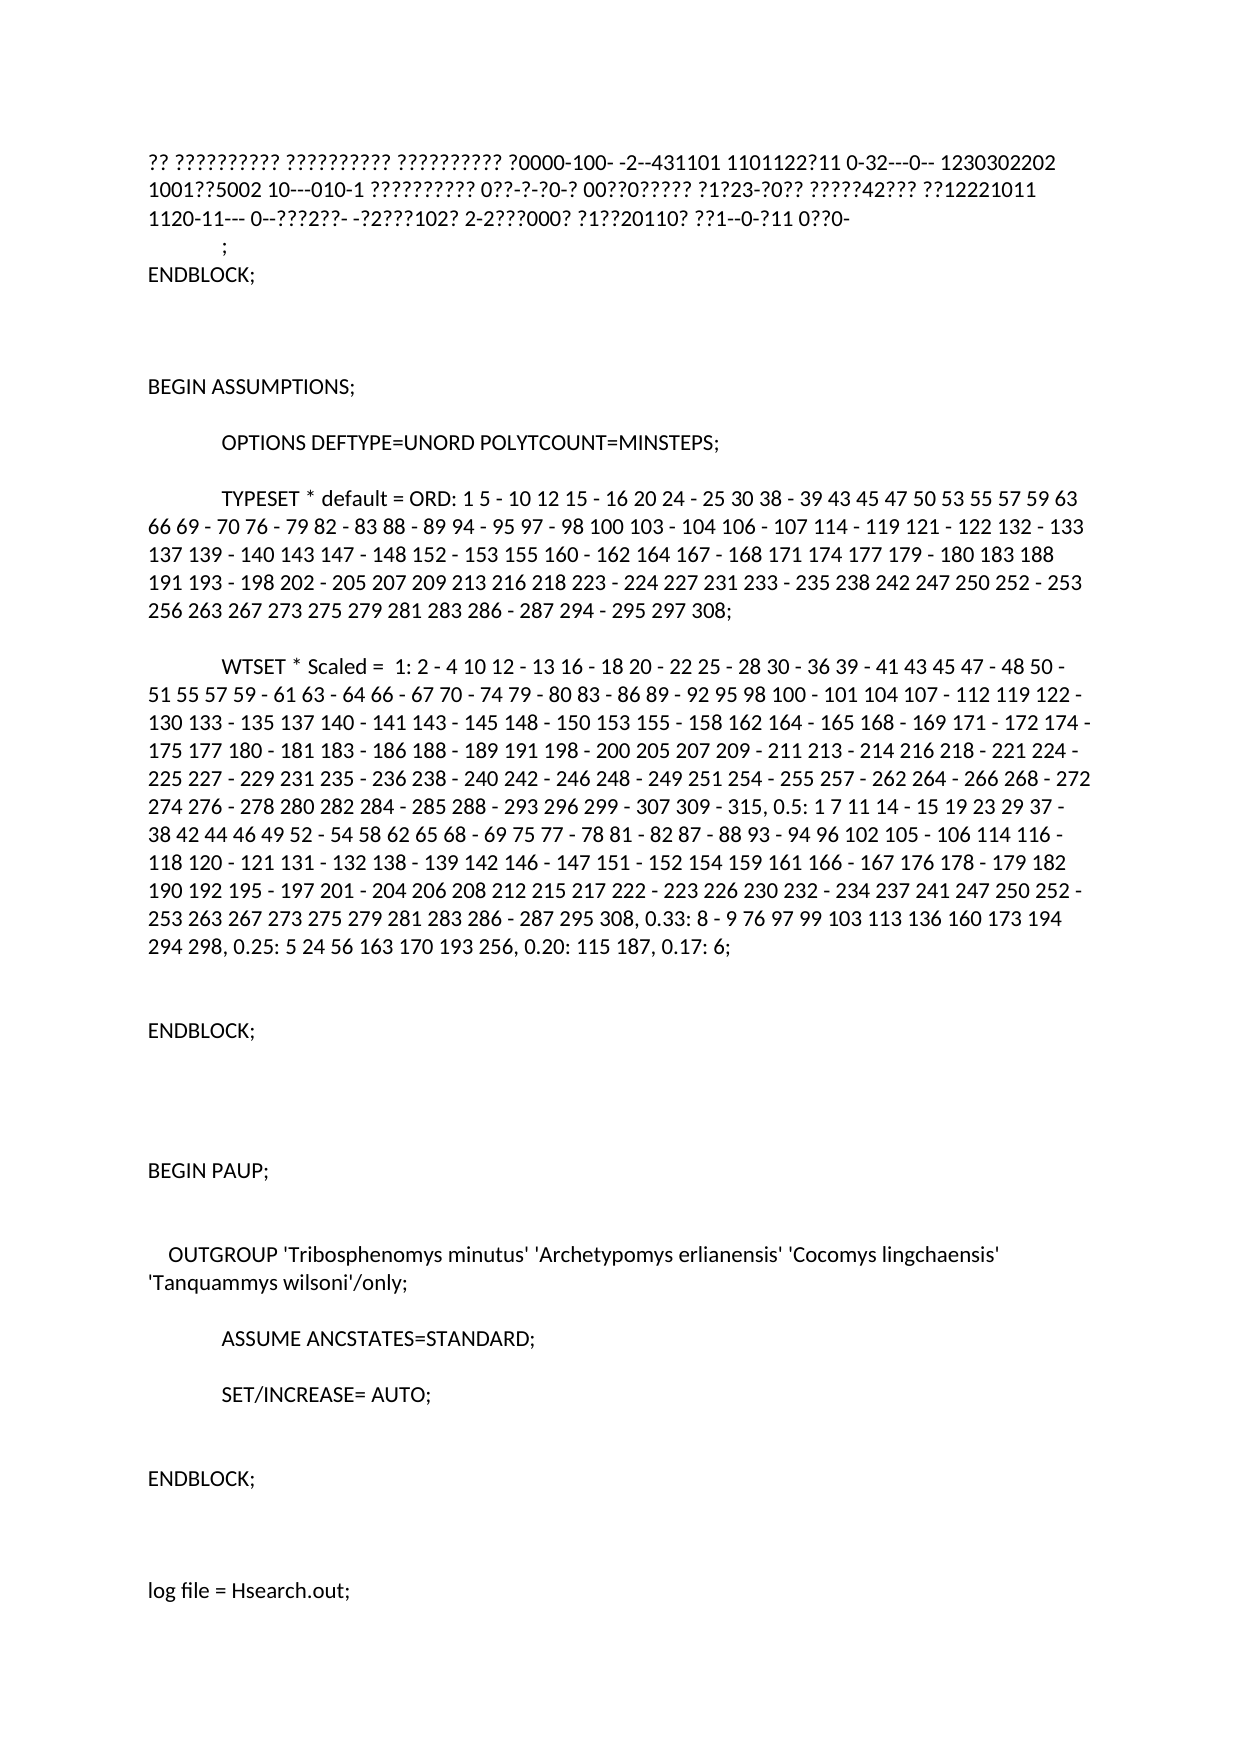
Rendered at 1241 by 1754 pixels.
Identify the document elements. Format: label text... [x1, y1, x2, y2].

text ASSUME ANCSTATES=STANDARD; [148, 1324, 1093, 1352]
text log file = Hsearch.out; [148, 1577, 1093, 1605]
text BEGIN ASSUMPTIONS; [148, 372, 1093, 400]
text SET/INCREASE= AUTO; [148, 1381, 1093, 1408]
text BEGIN PAUP; [148, 1156, 1093, 1184]
text ENDBLOCK; [148, 260, 1093, 288]
text TYPESET * default = ORD: 1 5 - 10 12 15 - 16 20 24 - 25 30 38 - 39 43 45 47 50 53 55 57 59 63 66 69 - 70 76 - 79 82 - 83 88 - 89 94 - 95 97 - 98 100 103 - 104 106 - 107 114 - 119 121 - 122 132 - 133 137 139 - 140 143 147 - 148 152 - 153 155 160 - 162 164 167 - 168 171 174 177 179 - 180 183 188 191 193 - 198 202 - 205 207 209 213 216 218 223 - 224 227 231 233 - 235 238 242 247 250 252 - 253 256 263 267 273 275 279 281 283 286 - 287 294 - 295 297 308; [148, 484, 1093, 624]
text ENDBLOCK; [148, 1464, 1093, 1493]
text OUTGROUP 'Tribosphenomys minutus' 'Archetypomys erlianensis' 'Cocomys lingchaensis' 'Tanquammys wilsoni'/only; [148, 1240, 1093, 1296]
text ; [148, 232, 1093, 260]
text OPTIONS DEFTYPE=UNORD POLYTCOUNT=MINSTEPS; [148, 428, 1093, 456]
text ENDBLOCK; [148, 1016, 1093, 1044]
text WTSET * Scaled = 1: 2 - 4 10 12 - 13 16 - 18 20 - 22 25 - 28 30 - 36 39 - 41 43 45 47 - 48 50 - 51 55 57 59 - 61 63 - 64 66 - 67 70 - 74 79 - 80 83 - 86 89 - 92 95 98 100 - 101 104 107 - 112 119 122 - 130 133 - 135 137 140 - 141 143 - 145 148 - 150 153 155 - 158 162 164 - 165 168 - 169 171 - 172 174 - 175 177 180 - 181 183 - 186 188 - 189 191 198 - 200 205 207 209 - 211 213 - 214 216 218 - 221 224 - 225 227 - 229 231 235 - 236 238 - 240 242 - 246 248 - 249 251 254 - 255 257 - 262 264 - 266 268 - 272 274 276 - 278 280 282 284 - 285 288 - 293 296 299 - 307 309 - 315, 0.5: 1 7 11 14 - 15 19 23 29 37 - 38 42 44 46 49 52 - 54 58 62 65 68 - 69 75 77 - 78 81 - 82 87 - 88 93 - 94 96 102 105 - 106 114 116 - 118 120 - 121 131 - 132 138 - 139 142 146 - 147 151 - 152 154 159 161 166 - 167 176 178 - 179 182 190 192 195 - 197 201 - 204 206 208 212 215 217 222 - 223 226 230 232 - 234 237 241 247 250 252 - 253 263 267 273 275 279 281 283 286 - 287 295 308, 0.33: 8 - 9 76 97 99 103 113 136 160 173 194 294 298, 0.25: 5 24 56 163 170 193 256, 0.20: 115 187, 0.17: 6; [148, 652, 1093, 960]
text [148, 148, 1093, 232]
